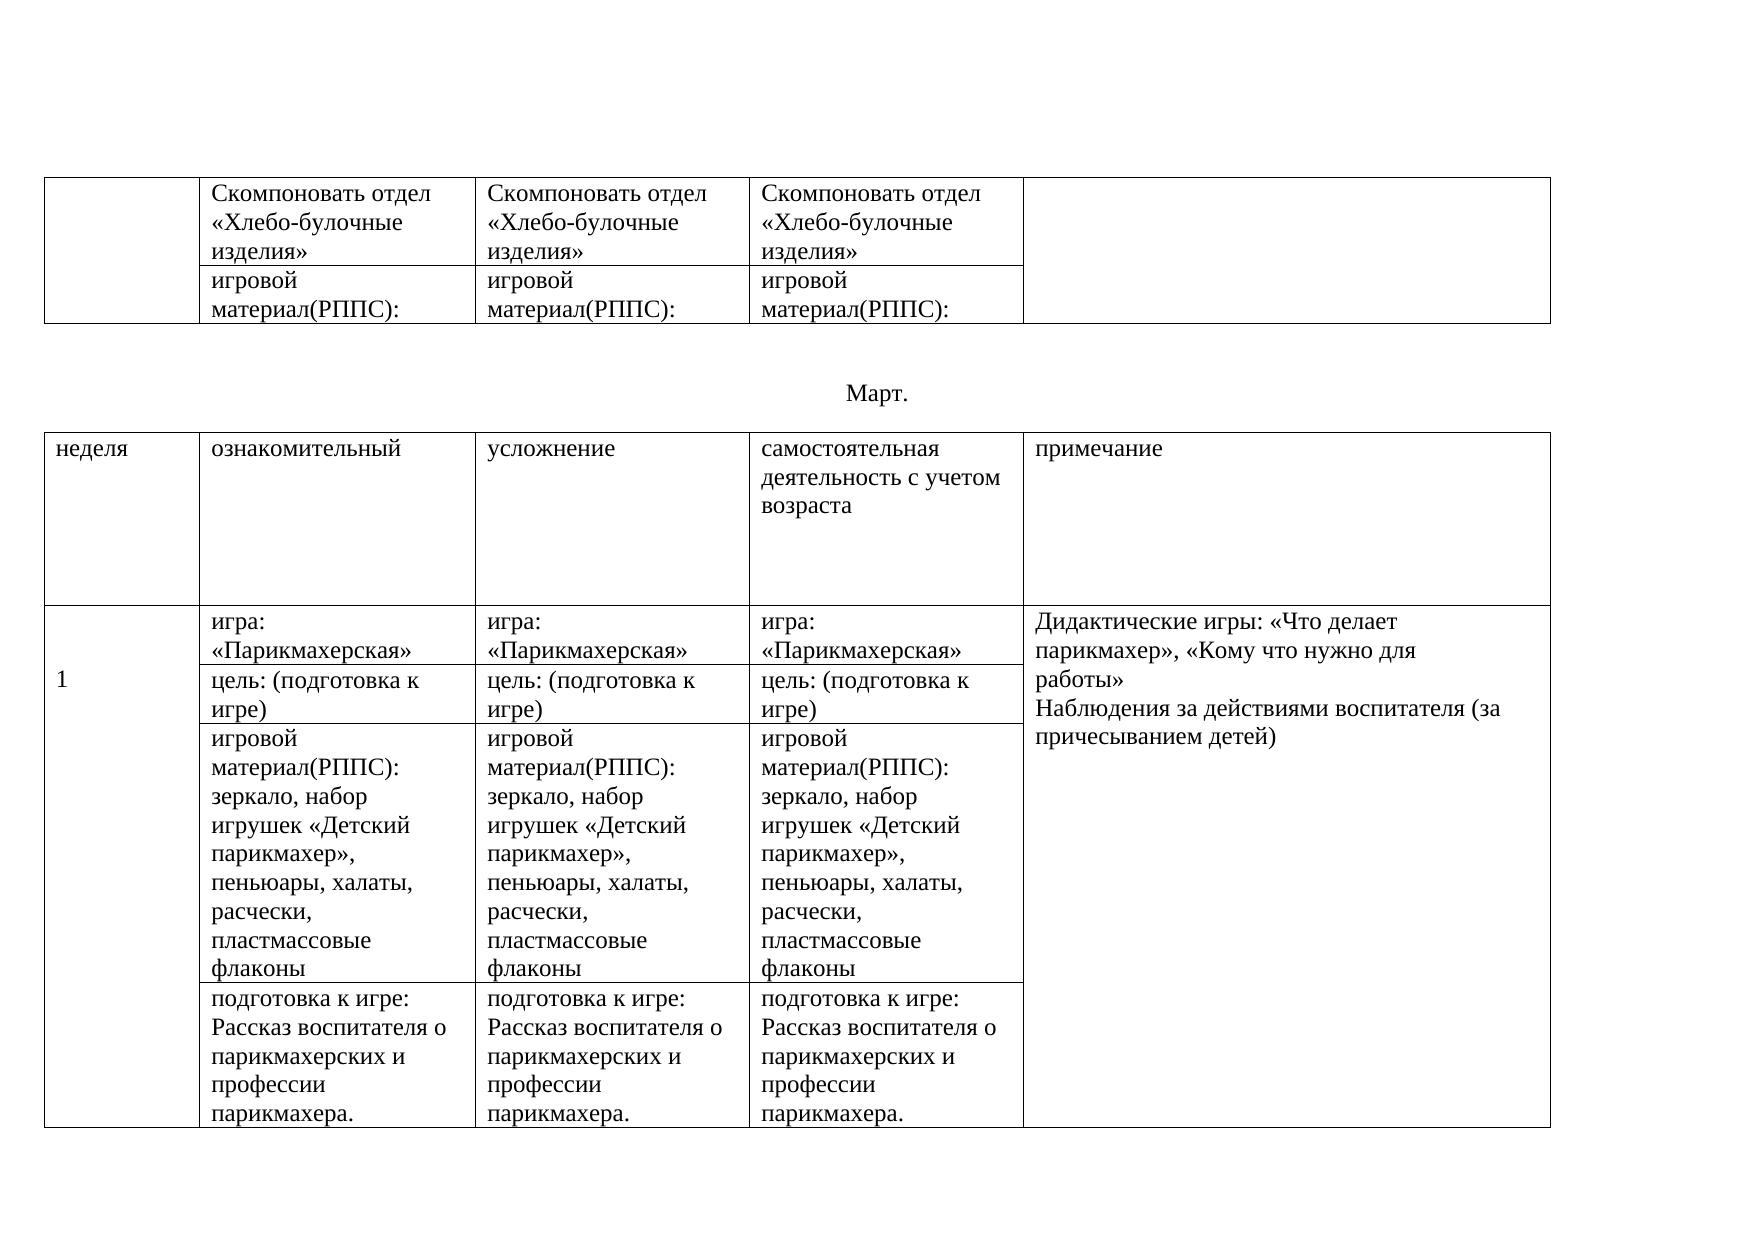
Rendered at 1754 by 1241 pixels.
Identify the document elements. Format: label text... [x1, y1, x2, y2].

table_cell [200, 983, 475, 1127]
table_cell игра: «Парикмахерская» [476, 606, 749, 664]
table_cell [750, 178, 1023, 264]
table_cell игровой материал(РППС): зеркало, набор игрушек «Детский парикмахер», пеньюары, халаты, расчески, пластмассовые флаконы [200, 724, 475, 982]
table_cell игровой материал(РППС): зеркало, набор игрушек «Детский парикмахер», пеньюары, халаты, расчески, пластмассовые флаконы [476, 724, 749, 982]
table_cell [750, 983, 1023, 1127]
table_header неделя [45, 433, 199, 605]
table_cell игра: «Парикмахерская» [750, 606, 1023, 664]
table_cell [200, 178, 475, 264]
table_cell 1 [45, 606, 199, 1127]
text Март. [118, 378, 1636, 407]
table_cell игровой материал(РППС): зеркало, набор игрушек «Детский парикмахер», пеньюары, халаты, расчески, пластмассовые флаконы [750, 724, 1023, 982]
table_cell Дидактические игры: «Что делает парикмахер», «Кому что нужно для работы» Наблюдения за действиями воспитателя (за причесыванием детей) [1024, 606, 1550, 1127]
table_cell игра: «Парикмахерская» [200, 606, 475, 664]
table_cell цель: (подготовка к игре) [476, 665, 749, 722]
table_cell игровой материал(РППС): [200, 266, 475, 323]
table_header самостоятельная деятельность с учетом возраста [750, 433, 1023, 605]
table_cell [476, 983, 749, 1127]
table_cell цель: (подготовка к игре) [750, 665, 1023, 722]
table_header примечание [1024, 433, 1550, 605]
table_cell игровой материал(РППС): [476, 266, 749, 323]
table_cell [476, 178, 749, 264]
table_cell цель: (подготовка к игре) [200, 665, 475, 722]
table_header усложнение [476, 433, 749, 605]
table_header ознакомительный [200, 433, 475, 605]
table_cell игровой материал(РППС): [750, 266, 1023, 323]
